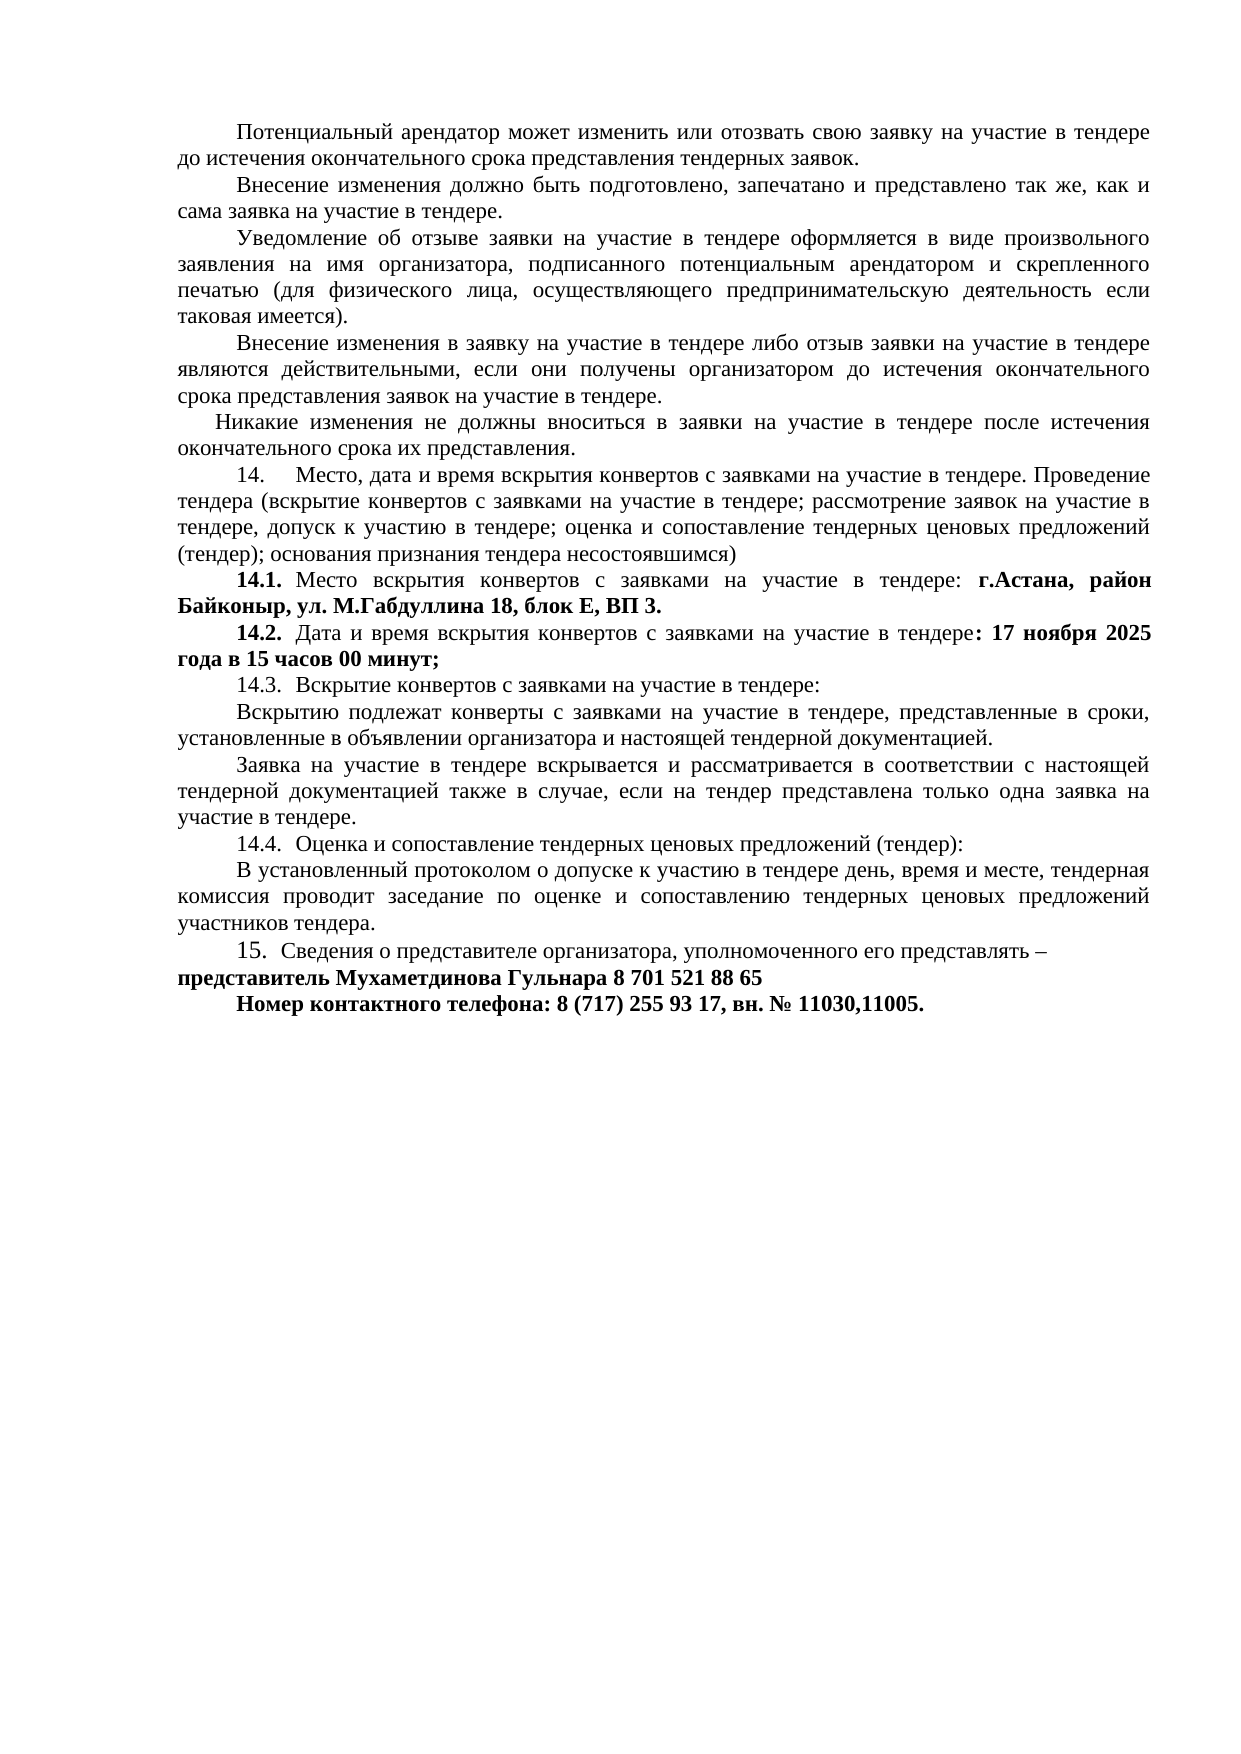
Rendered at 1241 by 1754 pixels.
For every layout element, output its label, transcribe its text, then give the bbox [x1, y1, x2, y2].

list Дата и время вскрытия конвертов с заявками на участие в тендере: 17 ноября 2025 года в 15 часов 00 минут; [177, 619, 1152, 672]
list Оценка и сопоставление тендерных ценовых предложений (тендер): [177, 830, 1152, 856]
text Потенциальный арендатор может изменить или отозвать свою заявку на участие в тендере до истечения окончательного срока представления тендерных заявок. [177, 118, 1152, 171]
text Внесение изменения в заявку на участие в тендере либо отзыв заявки на участие в тендере являются действительными, если они получены организатором до истечения окончательного срока представления заявок на участие в тендере. [177, 329, 1152, 408]
list Вскрытие конвертов с заявками на участие в тендере: [177, 672, 1152, 698]
list Место, дата и время вскрытия конвертов с заявками на участие в тендере. Проведение тендера (вскрытие конвертов с заявками на участие в тендере; рассмотрение заявок на участие в тендере, допуск к участию в тендере; оценка и сопоставление тендерных ценовых предложений (тендер); основания признания тендера несостоявшимся) [177, 461, 1152, 566]
text Вскрытию подлежат конверты с заявками на участие в тендере, представленные в сроки, установленные в объявлении организатора и настоящей тендерной документацией. [177, 698, 1152, 751]
text Внесение изменения должно быть подготовлено, запечатано и представлено так же, как и сама заявка на участие в тендере. [177, 171, 1152, 223]
text В установленный протоколом о допуске к участию в тендере день, время и месте, тендерная комиссия проводит заседание по оценке и сопоставлению тендерных ценовых предложений участников тендера. [177, 856, 1152, 935]
text Уведомление об отзыве заявки на участие в тендере оформляется в виде произвольного заявления на имя организатора, подписанного потенциальным арендатором и скрепленного печатью (для физического лица, осуществляющего предпринимательскую деятельность если таковая имеется). [177, 223, 1152, 329]
text Номер контактного телефона: 8 (717) 255 93 17, вн. № 11030,11005. [177, 990, 1152, 1017]
text Никакие изменения не должны вноситься в заявки на участие в тендере после истечения окончательного срока их представления. [177, 408, 1152, 461]
list Сведения о представителе организатора, уполномоченного его представлять – представитель Мухаметдинова Гульнара 8 701 521 88 65 [177, 935, 1152, 990]
list Место вскрытия конвертов с заявками на участие в тендере: г.Астана, район Байконыр, ул. М.Габдуллина 18, блок Е, ВП 3. [177, 566, 1152, 619]
text Заявка на участие в тендере вскрывается и рассматривается в соответствии с настоящей тендерной документацией также в случае, если на тендер представлена только одна заявка на участие в тендере. [177, 751, 1152, 830]
